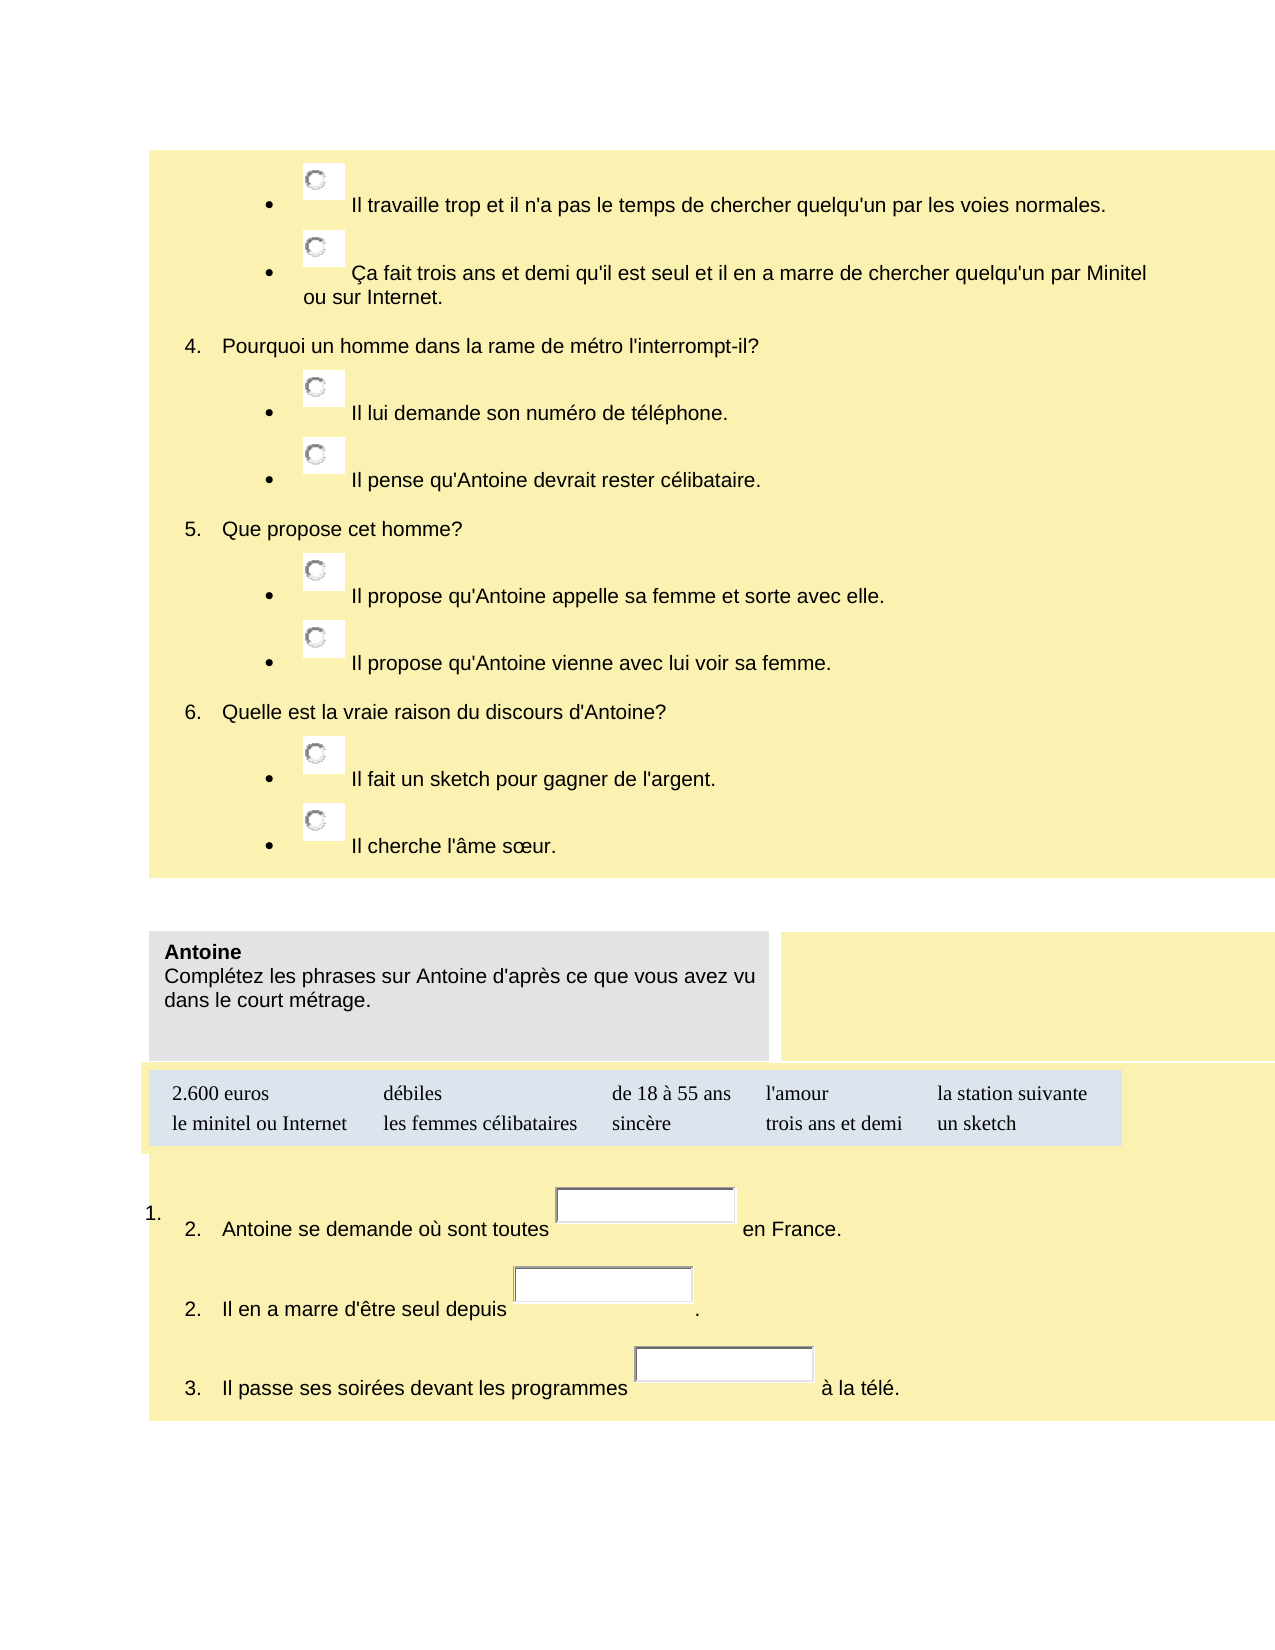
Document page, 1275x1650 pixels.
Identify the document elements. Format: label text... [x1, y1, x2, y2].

table_header [781, 932, 1275, 1061]
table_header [149, 150, 1275, 878]
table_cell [149, 1154, 1275, 1421]
table_header Antoine Complétez les phrases sur Antoine d'après ce que vous avez vu dans le court métrage. [149, 931, 769, 1061]
table_header [141, 1062, 1275, 1154]
